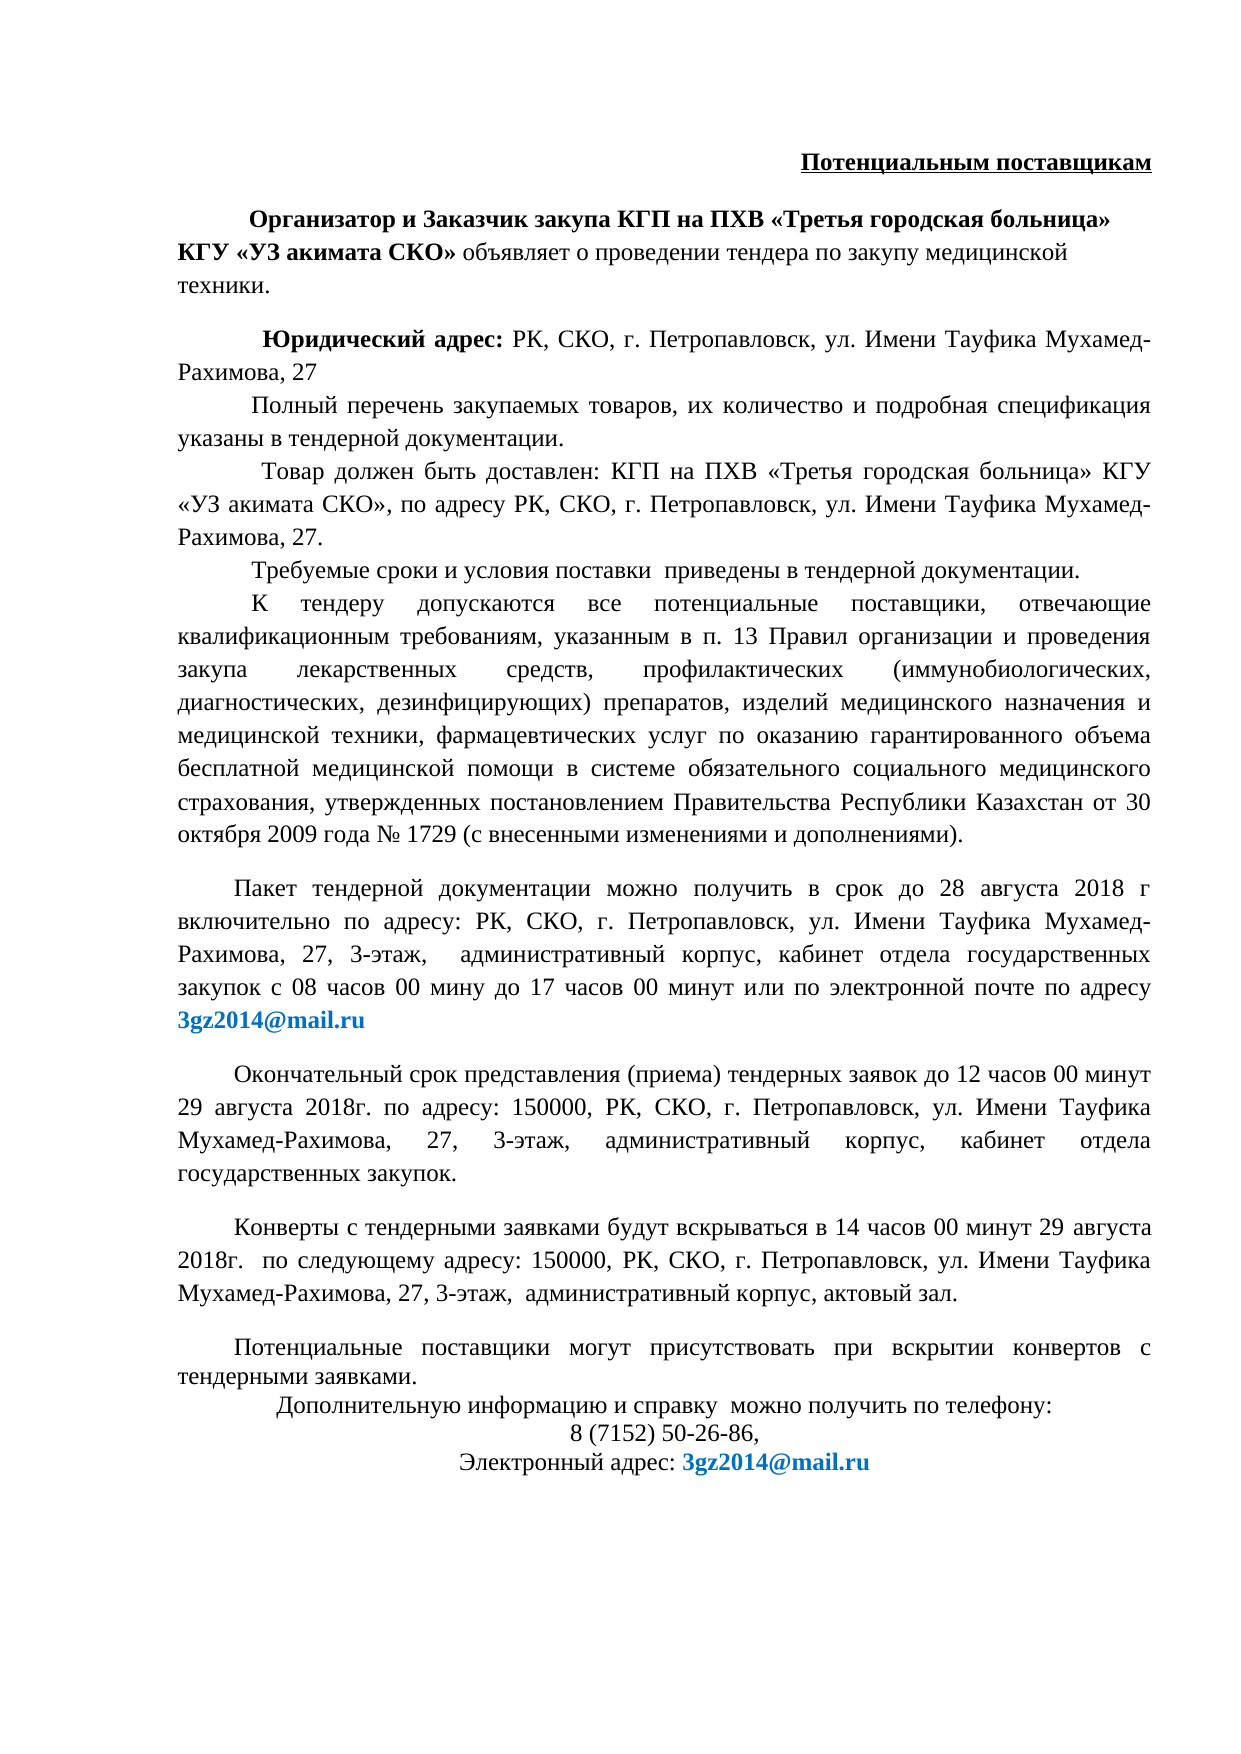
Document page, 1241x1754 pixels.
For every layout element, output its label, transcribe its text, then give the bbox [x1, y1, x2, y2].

text Товар должен быть доставлен: КГП на ПХВ «Третья городская больница» КГУ «УЗ акимата СКО», по адресу РК, СКО, г. Петропавловск, ул. Имени Тауфика Мухамед-Рахимова, 27. [177, 456, 1152, 551]
text Окончательный срок представления (приема) тендерных заявок до 12 часов 00 минут 29 августа 2018г. по адресу: 150000, РК, СКО, г. Петропавловск, ул. Имени Тауфика Мухамед-Рахимова, 27, 3-этаж, административный корпус, кабинет отдела государственных закупок. [177, 1059, 1152, 1187]
text Организатор и Заказчик закупа КГП на ПХВ «Третья городская больница» КГУ «УЗ акимата СКО» объявляет о проведении тендера по закупу медицинской техники. [177, 204, 1152, 299]
text Полный перечень закупаемых товаров, их количество и подробная спецификация указаны в тендерной документации. [177, 390, 1152, 452]
text Потенциальные поставщики могут присутствовать при вскрытии конвертов с тендерными заявками. [177, 1332, 1152, 1390]
text Потенциальным поставщикам [177, 147, 1152, 176]
text Юридический адрес: РК, СКО, г. Петропавловск, ул. Имени Тауфика Мухамед-Рахимова, 27 [177, 324, 1152, 386]
text Пакет тендерной документации можно получить в срок до 28 августа 2018 г включительно по адресу: РК, СКО, г. Петропавловск, ул. Имени Тауфика Мухамед-Рахимова, 27, 3-этаж, административный корпус, кабинет отдела государственных закупок с 08 часов 00 мину до 17 часов 00 минут или по электронной почте по адресу 3gz2014@mail.ru [177, 873, 1152, 1034]
text Требуемые сроки и условия поставки приведены в тендерной документации. [177, 555, 1152, 584]
text 8 (7152) 50-26-86, [177, 1418, 1152, 1447]
text К тендеру допускаются все потенциальные поставщики, отвечающие квалификационным требованиям, указанным в п. 13 Правил организации и проведения закупа лекарственных средств, профилактических (иммунобиологических, диагностических, дезинфицирующих) препаратов, изделий медицинского назначения и медицинской техники, фармацевтических услуг по оказанию гарантированного объема бесплатной медицинской помощи в системе обязательного социального медицинского страхования, утвержденных постановлением Правительства Республики Казахстан от 30 октября 2009 года № 1729 (с внесенными изменениями и дополнениями). [177, 588, 1152, 848]
text Дополнительную информацию и справку можно получить по телефону: [177, 1390, 1152, 1418]
text Конверты с тендерными заявками будут вскрываться в 14 часов 00 минут 29 августа 2018г. по следующему адресу: 150000, РК, СКО, г. Петропавловск, ул. Имени Тауфика Мухамед-Рахимова, 27, 3-этаж, административный корпус, актовый зал. [177, 1212, 1152, 1307]
text Электронный адрес: 3gz2014@mail.ru [177, 1447, 1152, 1476]
